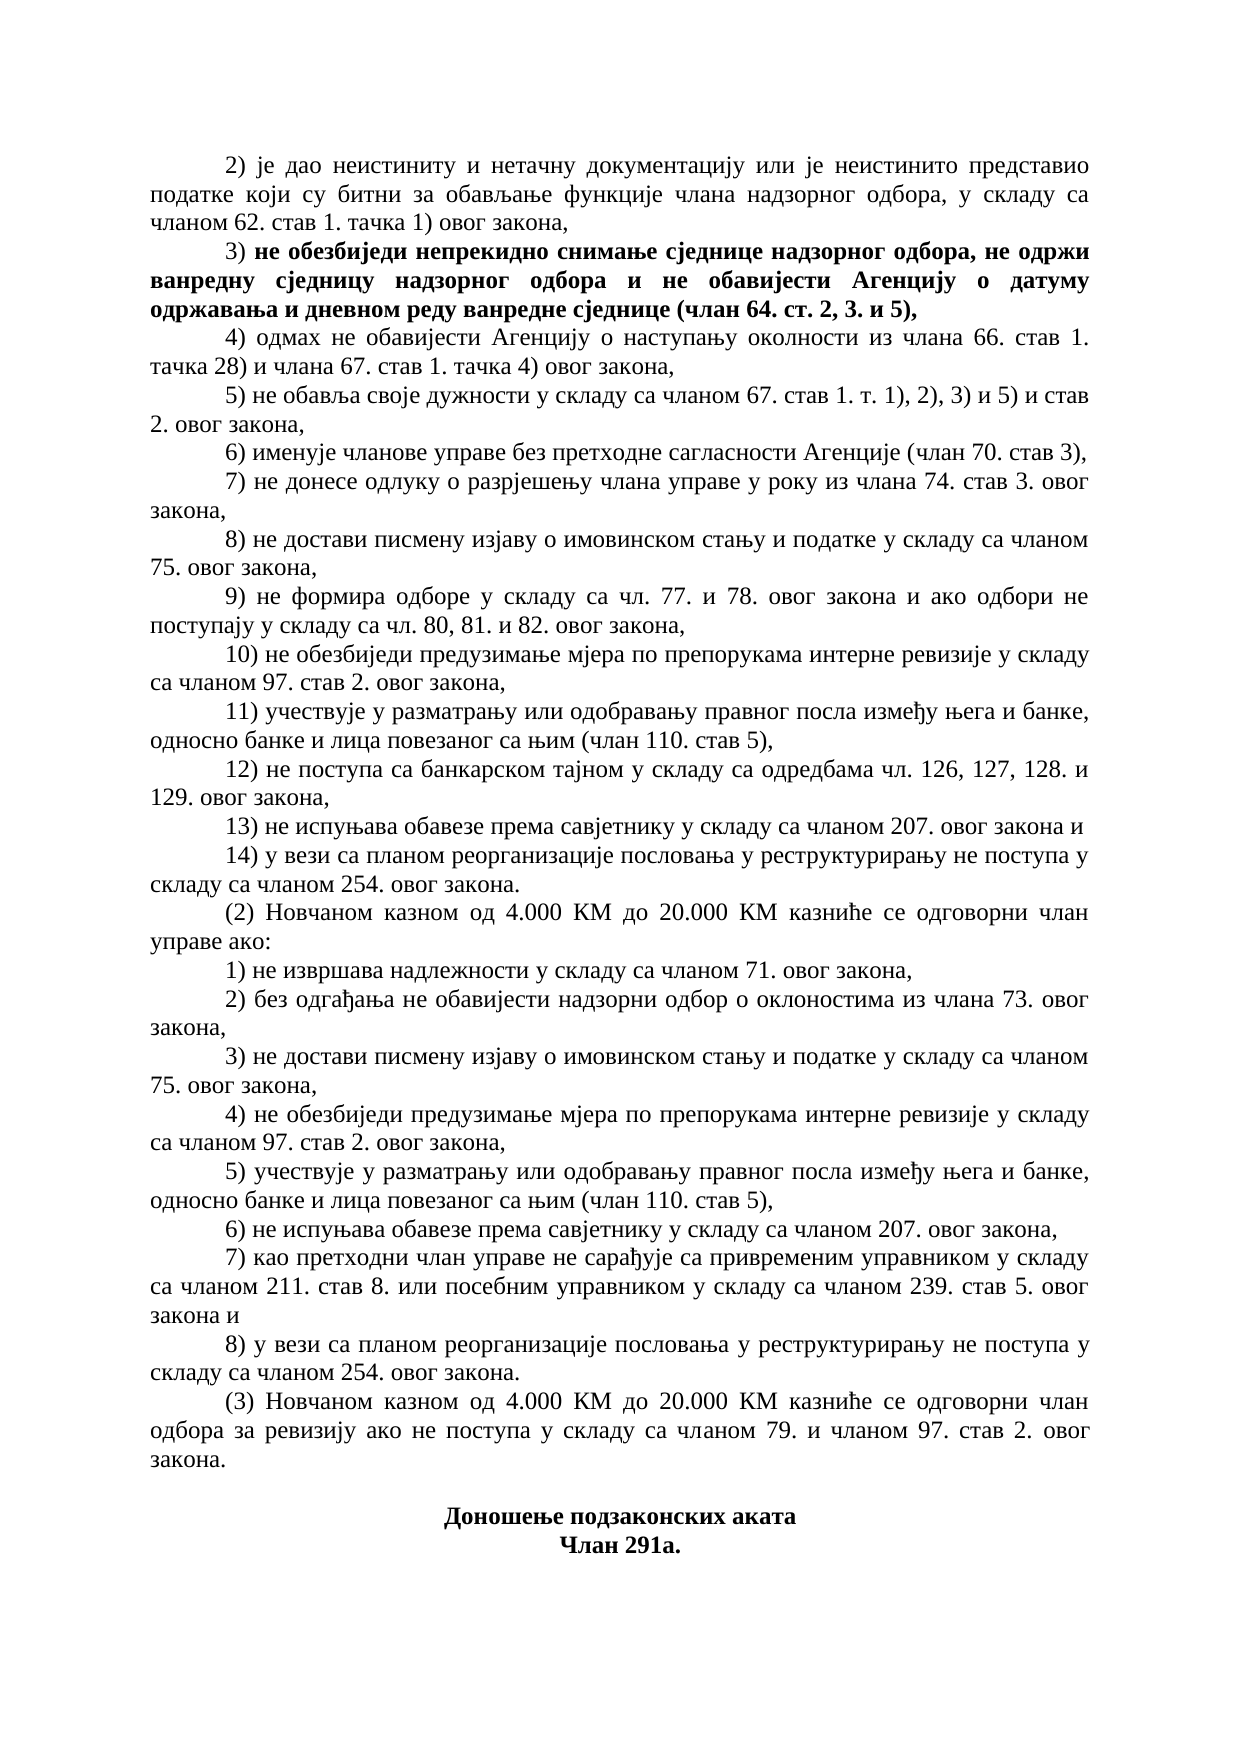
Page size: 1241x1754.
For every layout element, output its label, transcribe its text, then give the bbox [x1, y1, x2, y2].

text 7) као претходни члан управе не сарађује са привременим управником у складу са чланом 211. став 8. или посебним управником у складу са чланом 239. став 5. овог закона и [150, 1242, 1090, 1329]
text 3) не достави писмену изјаву о имовинском стању и податке у складу са чланом 75. овог закона, [150, 1041, 1090, 1099]
text (3) Новчаном казном од 4.000 КМ до 20.000 КМ казниће се одговорни члан одбора за ревизију ако не поступа у складу са чланом 79. и чланом 97. став 2. овог закона. [150, 1386, 1090, 1472]
text 6) не испуњава обавезе према савјетнику у складу са чланом 207. овог закона, [150, 1214, 1090, 1242]
text 6) именује чланове управе без претходне сагласности Агенције (члан 70. став 3), [150, 437, 1090, 466]
text 4) не обезбиједи предузимање мјера по препорукама интерне ревизије у складу са чланом 97. став 2. овог закона, [150, 1099, 1090, 1156]
text 13) не испуњава обавезе према савјетнику у складу са чланом 207. овог закона и [150, 811, 1090, 840]
text Доношење подзаконских аката [150, 1501, 1090, 1530]
text 11) учествује у разматрању или одобравању правног посла између њега и банке, односно банке и лица повезаног са њим (члан 110. став 5), [150, 696, 1090, 754]
text 8) у вези са планом реорганизације пословања у реструктурирању не поступа у складу са чланом 254. овог закона. [150, 1329, 1090, 1386]
text 3) не обезбиједи непрекидно снимање сједнице надзорног одбора, не одржи ванредну сједницу надзорног одбора и не обавијести Агенцију о датуму одржавања и дневном реду ванредне сједнице (члан 64. ст. 2, 3. и 5), [150, 236, 1090, 322]
text 1) не извршава надлежности у складу са чланом 71. овог закона, [150, 955, 1090, 984]
text 14) у вези са планом реорганизације пословања у реструктурирању не поступа у складу са чланом 254. овог закона. [150, 840, 1090, 897]
text 10) не обезбиједи предузимање мјера по препорукама интерне ревизије у складу са чланом 97. став 2. овог закона, [150, 639, 1090, 696]
text 2) без одгађања не обавијести надзорни одбор о оклоностима из члана 73. овог закона, [150, 984, 1090, 1041]
text 2) је дао неистиниту и нетачну документацију или је неистинито представио податке који су битни за обављање функције члана надзорног одбора, у складу са чланом 62. став 1. тачка 1) овог закона, [150, 150, 1090, 236]
text 5) учествује у разматрању или одобравању правног посла између њега и банке, односно банке и лица повезаног са њим (члан 110. став 5), [150, 1156, 1090, 1214]
text 12) не поступа са банкарском тајном у складу са одредбама чл. 126, 127, 128. и 129. овог закона, [150, 754, 1090, 811]
text Члан 291а. [150, 1530, 1090, 1559]
text 7) не донесе одлуку о разрјешењу члана управе у року из члана 74. став 3. овог закона, [150, 466, 1090, 524]
text 5) не обавља своје дужности у складу са чланом 67. став 1. т. 1), 2), 3) и 5) и став 2. овог закона, [150, 380, 1090, 437]
text 8) не достави писмену изјаву о имовинском стању и податке у складу са чланом 75. овог закона, [150, 524, 1090, 581]
text 9) не формира одборе у складу са чл. 77. и 78. овог закона и ако одбори не поступају у складу са чл. 80, 81. и 82. овог закона, [150, 581, 1090, 639]
text (2) Новчаном казном од 4.000 КМ до 20.000 КМ казниће се одговорни члан управе ако: [150, 897, 1090, 955]
text 4) одмах не обавијести Агенцију о наступању околности из члана 66. став 1. тачка 28) и члана 67. став 1. тачка 4) овог закона, [150, 322, 1090, 380]
